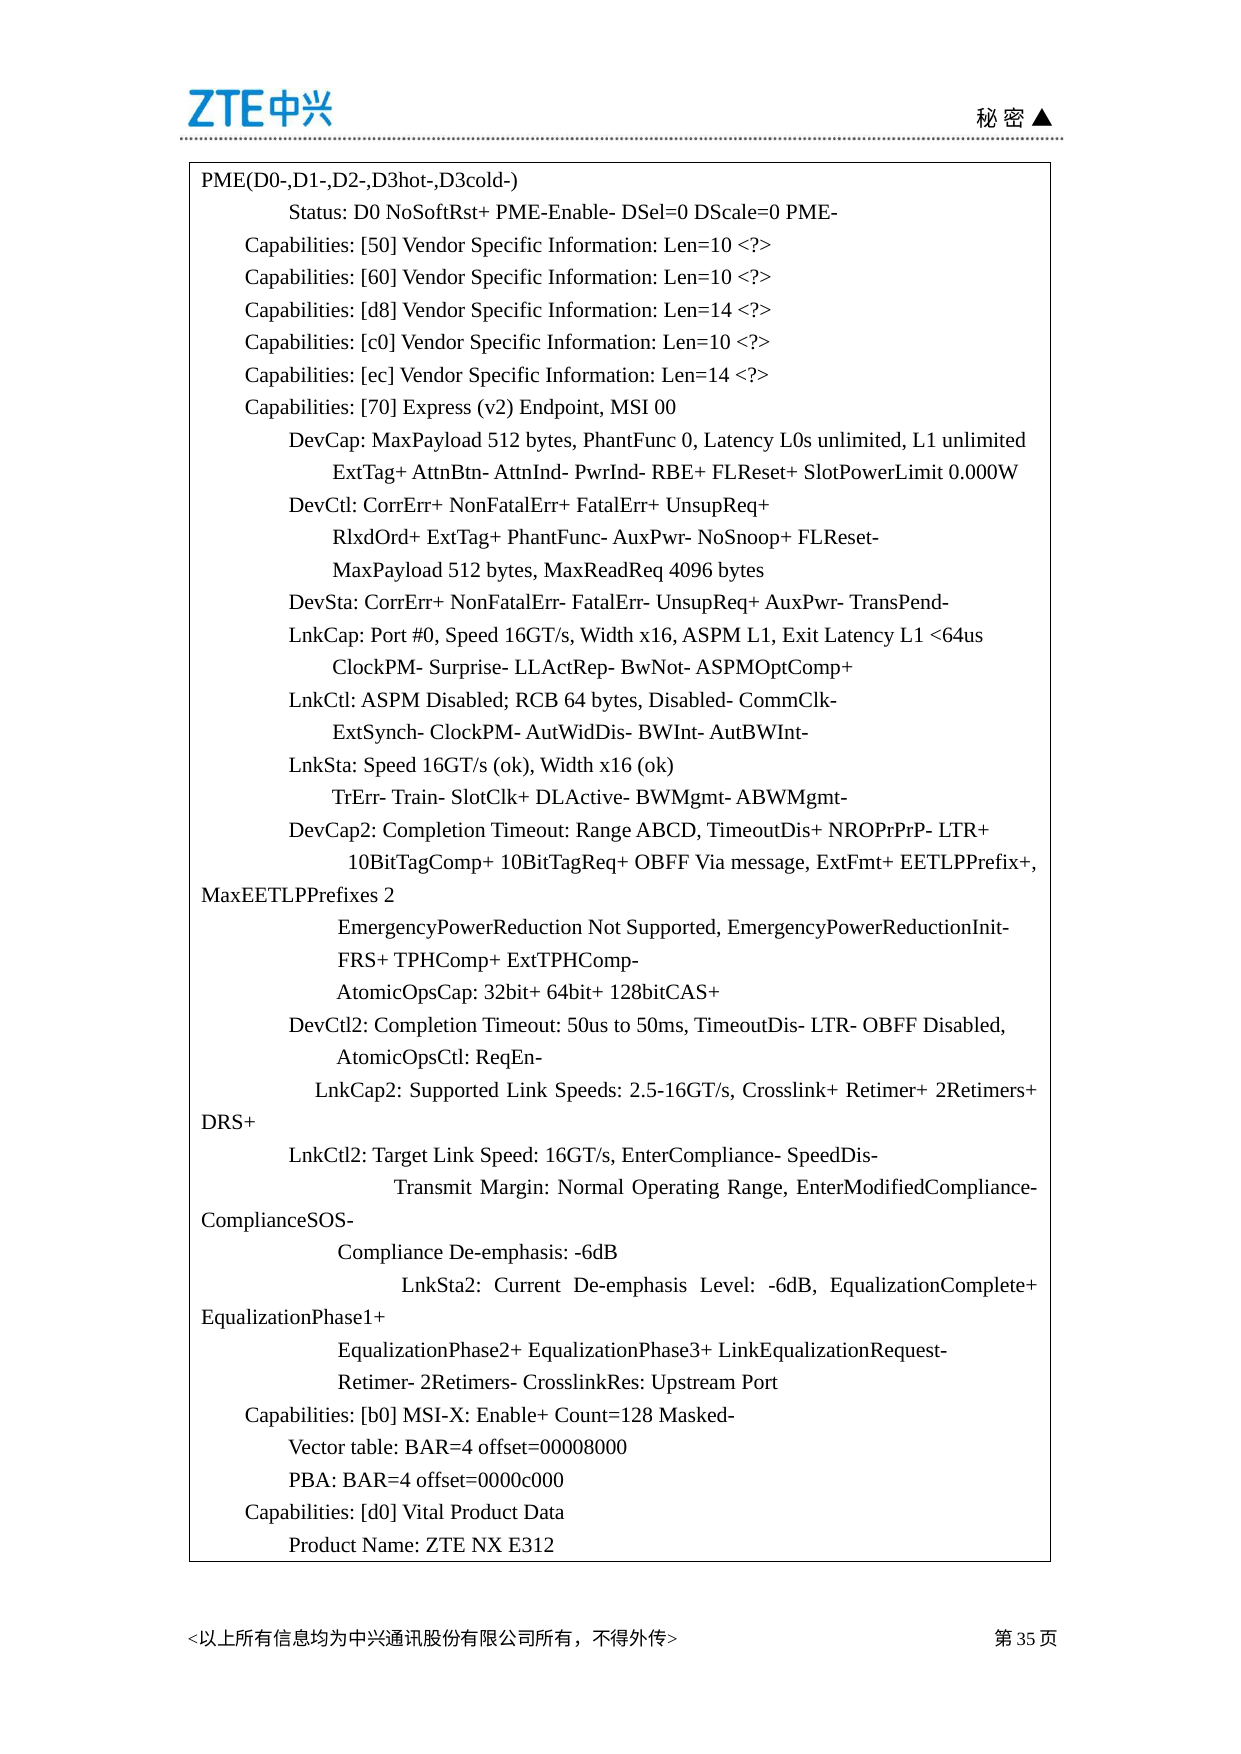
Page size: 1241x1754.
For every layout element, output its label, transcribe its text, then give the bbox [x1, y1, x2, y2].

picture [179, 134, 1064, 143]
picture [187, 88, 333, 127]
